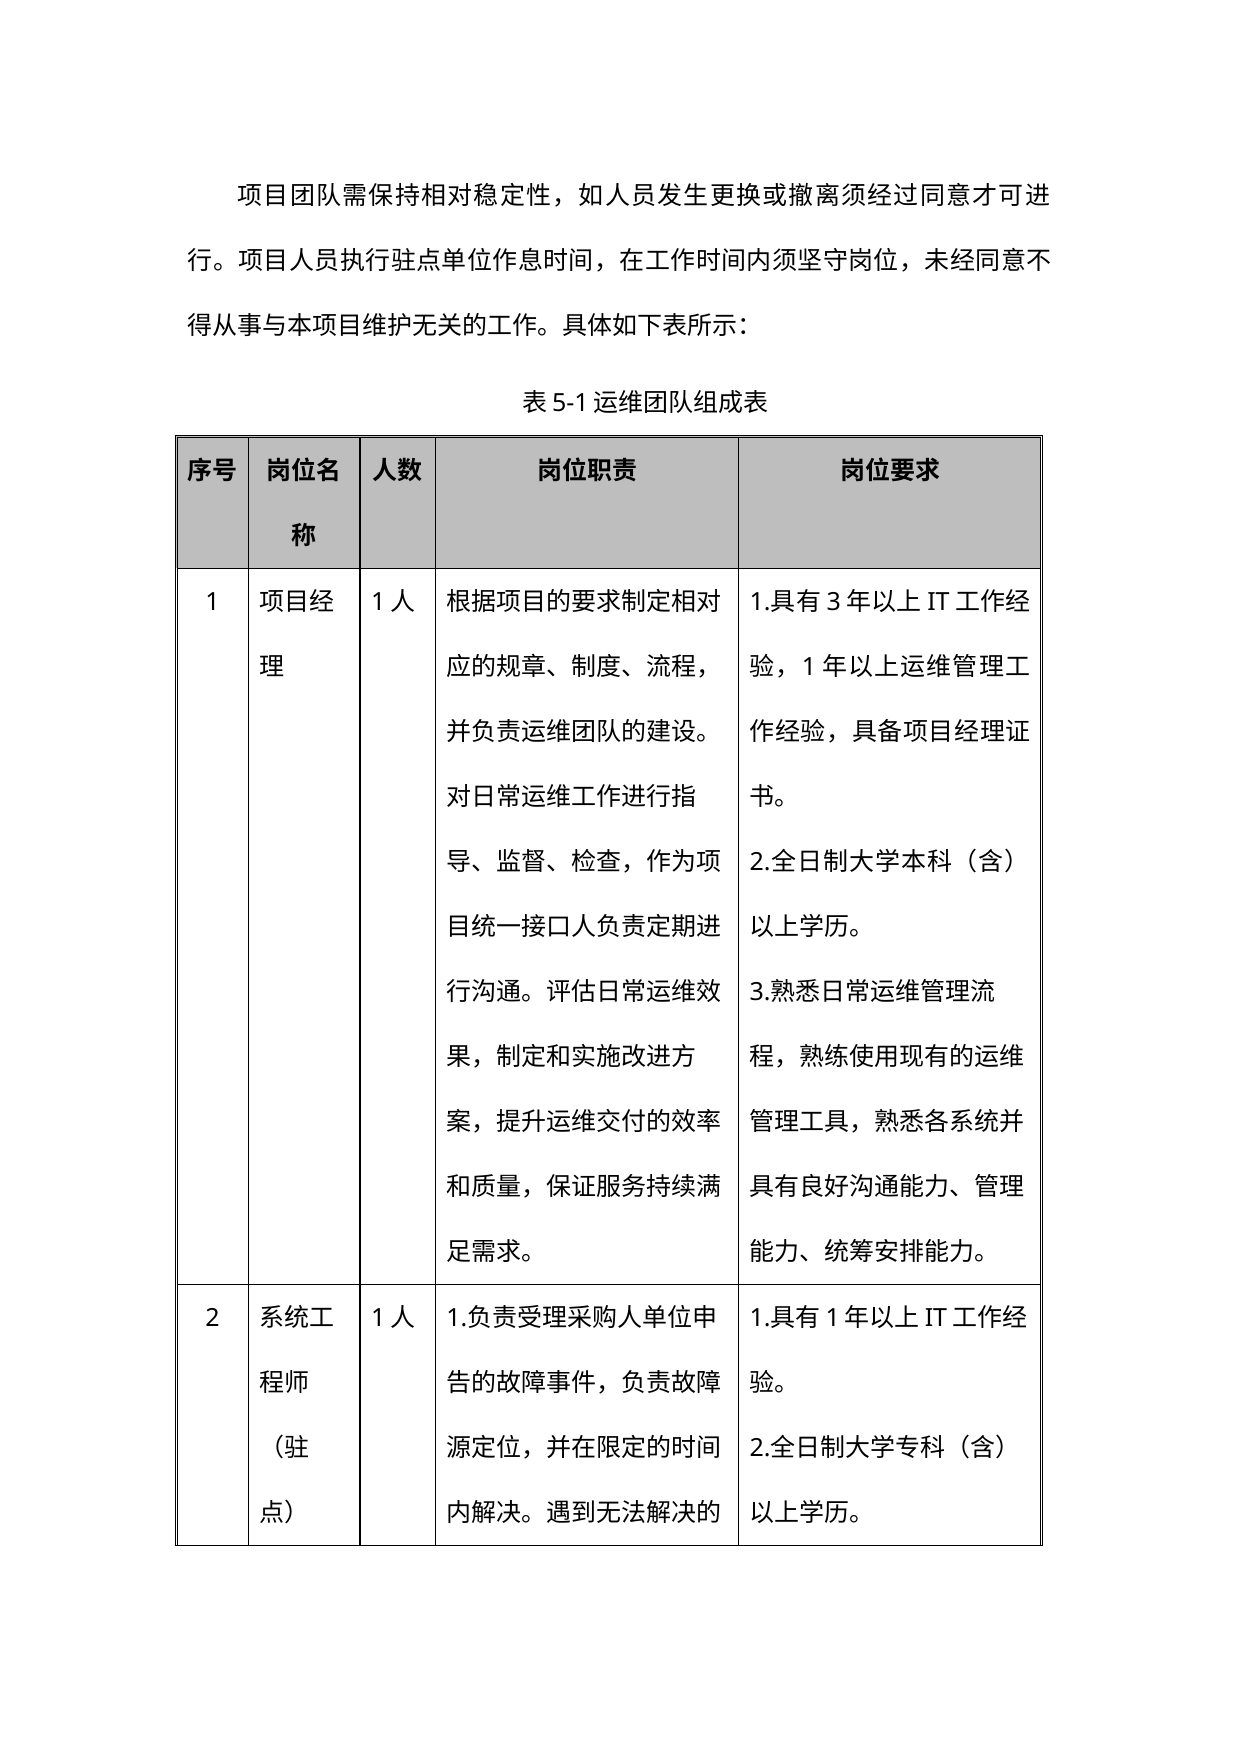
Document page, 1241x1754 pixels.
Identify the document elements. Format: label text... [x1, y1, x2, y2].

text 表5-1运维团队组成表 [237, 369, 1053, 434]
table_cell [436, 1285, 738, 1545]
table_header 人数 [361, 438, 435, 568]
table_cell 1 [178, 569, 248, 1284]
table_header 岗位职责 [436, 438, 738, 568]
table_cell 根据项目的要求制定相对应的规章、制度、流程，并负责运维团队的建设。对日常运维工作进行指导、监督、检查，作为项目统一接口人负责定期进行沟通。评估日常运维效果，制定和实施改进方案，提升运维交付的效率和质量，保证服务持续满足需求。 [436, 569, 738, 1284]
table_cell 1人 [361, 569, 435, 1284]
table_header 岗位名称 [249, 438, 359, 568]
text 项目团队需保持相对稳定性，如人员发生更换或撤离须经过同意才可进行。项目人员执行驻点单位作息时间，在工作时间内须坚守岗位，未经同意不得从事与本项目维护无关的工作。具体如下表所示： [187, 162, 1053, 357]
table_cell 1人 [361, 1285, 435, 1545]
table_header 岗位要求 [739, 438, 1040, 568]
table_cell 2 [178, 1285, 248, 1545]
table_cell 项目经理 [249, 569, 359, 1284]
table_cell 系统工程师（驻点） [249, 1285, 359, 1545]
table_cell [739, 1285, 1040, 1545]
table_header 序号 [178, 438, 248, 568]
table_cell 1.具有3年以上IT工作经验，1年以上运维管理工作经验，具备项目经理证书。 2.全日制大学本科（含）以上学历。 3.熟悉日常运维管理流程，熟练使用现有的运维管理工具，熟悉各系统并具有良好沟通能力、管理能力、统筹安排能力。 [739, 569, 1040, 1284]
